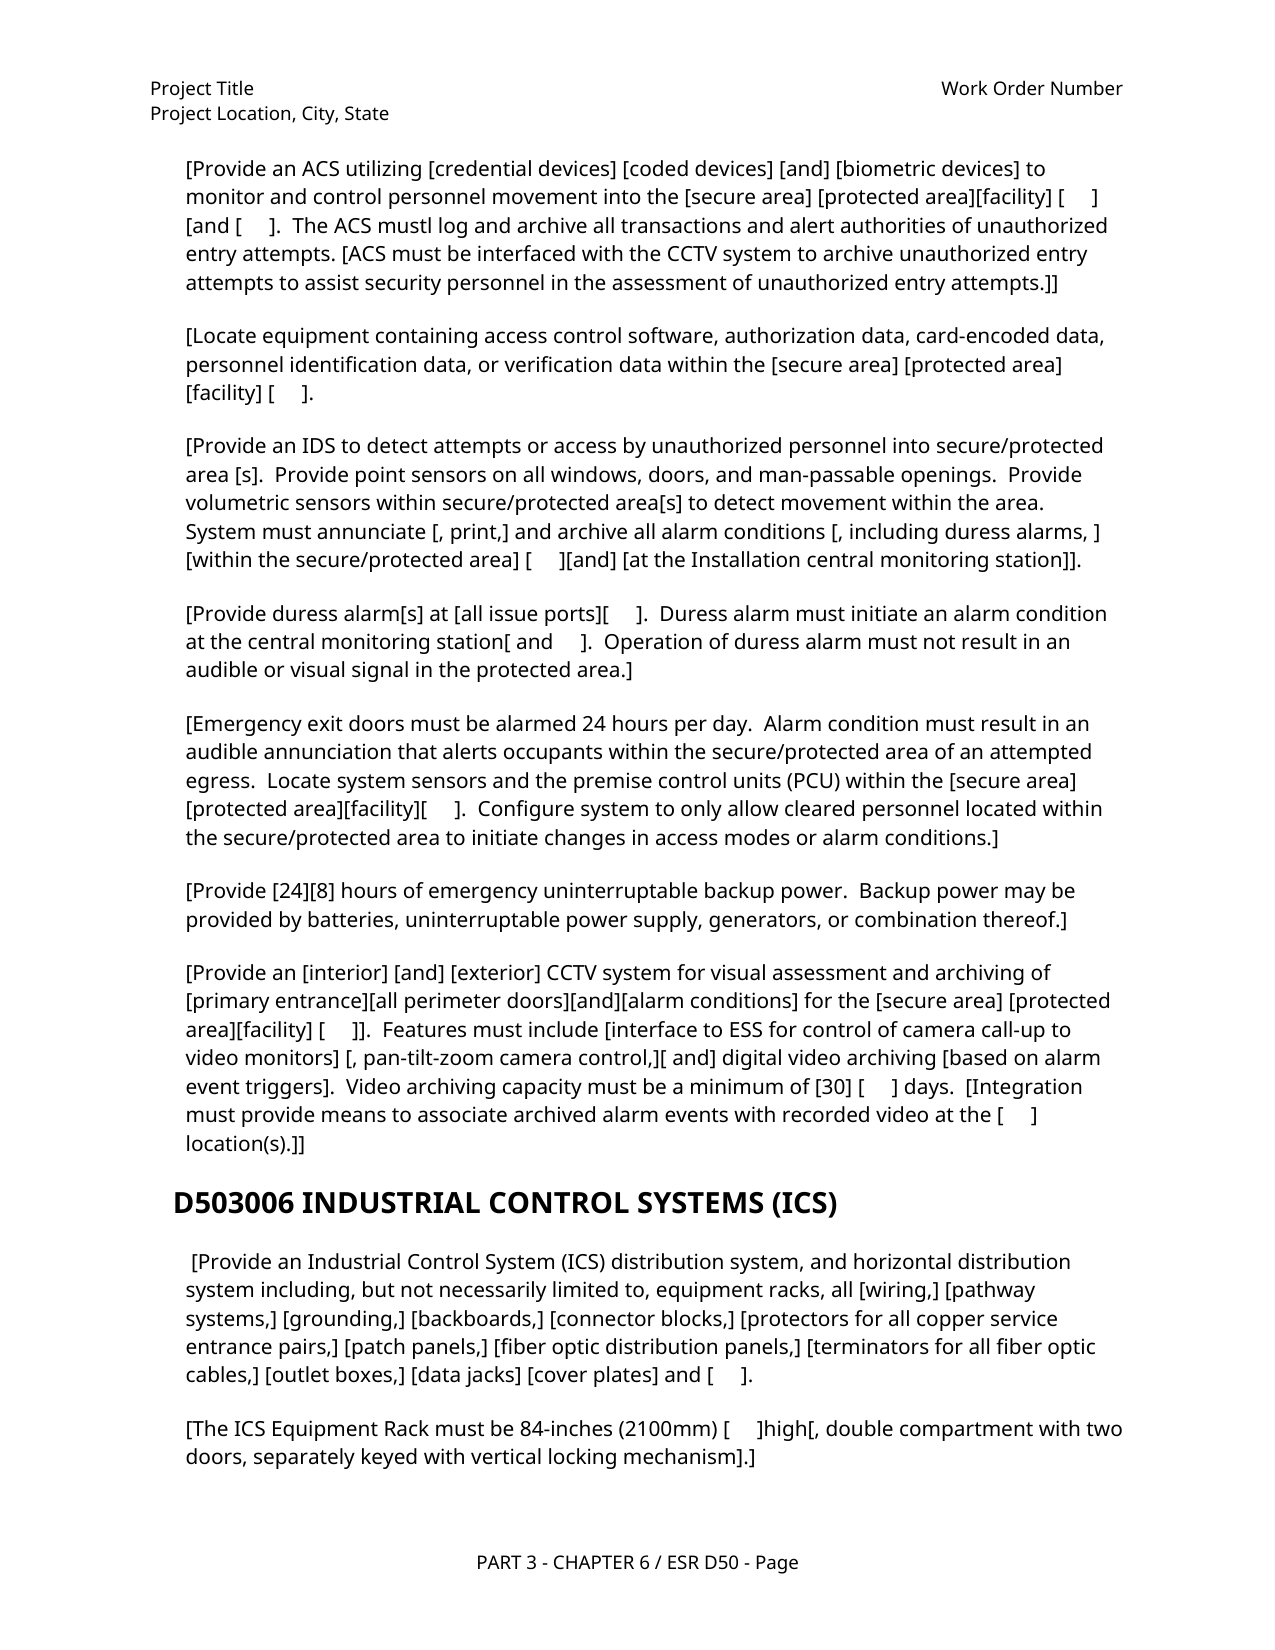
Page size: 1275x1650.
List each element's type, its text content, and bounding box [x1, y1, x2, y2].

text [Emergency exit doors must be alarmed 24 hours per day. Alarm condition must result in an audible annunciation that alerts occupants within the secure/protected area of an attempted egress. Locate system sensors and the premise control units (PCU) within the [secure area][protected area][facility][ ]. Configure system to only allow cleared personnel located within the secure/protected area to initiate changes in access modes or alarm conditions.] [185, 709, 1125, 851]
text [Provide an ACS utilizing [credential devices] [coded devices] [and] [biometric devices] to monitor and control personnel movement into the [secure area] [protected area][facility] [ ] [and [ ]. The ACS mustl log and archive all transactions and alert authorities of unauthorized entry attempts. [ACS must be interfaced with the CCTV system to archive unauthorized entry attempts to assist security personnel in the assessment of unauthorized entry attempts.]] [185, 154, 1125, 296]
text D503006 INDUSTRIAL CONTROL SYSTEMS (ICS) [150, 1182, 1125, 1222]
text [Provide an [interior] [and] [exterior] CCTV system for visual assessment and archiving of [primary entrance][all perimeter doors][and][alarm conditions] for the [secure area] [protected area][facility] [ ]]. Features must include [interface to ESS for control of camera call-up to video monitors] [, pan-tilt-zoom camera control,][ and] digital video archiving [based on alarm event triggers]. Video archiving capacity must be a minimum of [30] [ ] days. [Integration must provide means to associate archived alarm events with recorded video at the [ ] location(s).]] [185, 958, 1125, 1157]
text [Provide duress alarm[s] at [all issue ports][ ]. Duress alarm must initiate an alarm condition at the central monitoring station[ and ]. Operation of duress alarm must not result in an audible or visual signal in the protected area.] [185, 599, 1125, 684]
text [The ICS Equipment Rack must be 84-inches (2100mm) [ ]high[, double compartment with two doors, separately keyed with vertical locking mechanism].] [185, 1414, 1125, 1471]
text [Provide [24][8] hours of emergency uninterruptable backup power. Backup power may be provided by batteries, uninterruptable power supply, generators, or combination thereof.] [185, 876, 1125, 933]
text [Provide an Industrial Control System (ICS) distribution system, and horizontal distribution system including, but not necessarily limited to, equipment racks, all [wiring,] [pathway systems,] [grounding,] [backboards,] [connector blocks,] [protectors for all copper service entrance pairs,] [patch panels,] [fiber optic distribution panels,] [terminators for all fiber optic cables,] [outlet boxes,] [data jacks] [cover plates] and [ ]. [185, 1247, 1125, 1389]
text [Provide an IDS to detect attempts or access by unauthorized personnel into secure/protected area [s]. Provide point sensors on all windows, doors, and man-passable openings. Provide volumetric sensors within secure/protected area[s] to detect movement within the area. System must annunciate [, print,] and archive all alarm conditions [, including duress alarms, ] [within the secure/protected area] [ ][and] [at the Installation central monitoring station]]. [185, 432, 1125, 574]
text [Locate equipment containing access control software, authorization data, card-encoded data, personnel identification data, or verification data within the [secure area] [protected area][facility] [ ]. [185, 321, 1125, 407]
